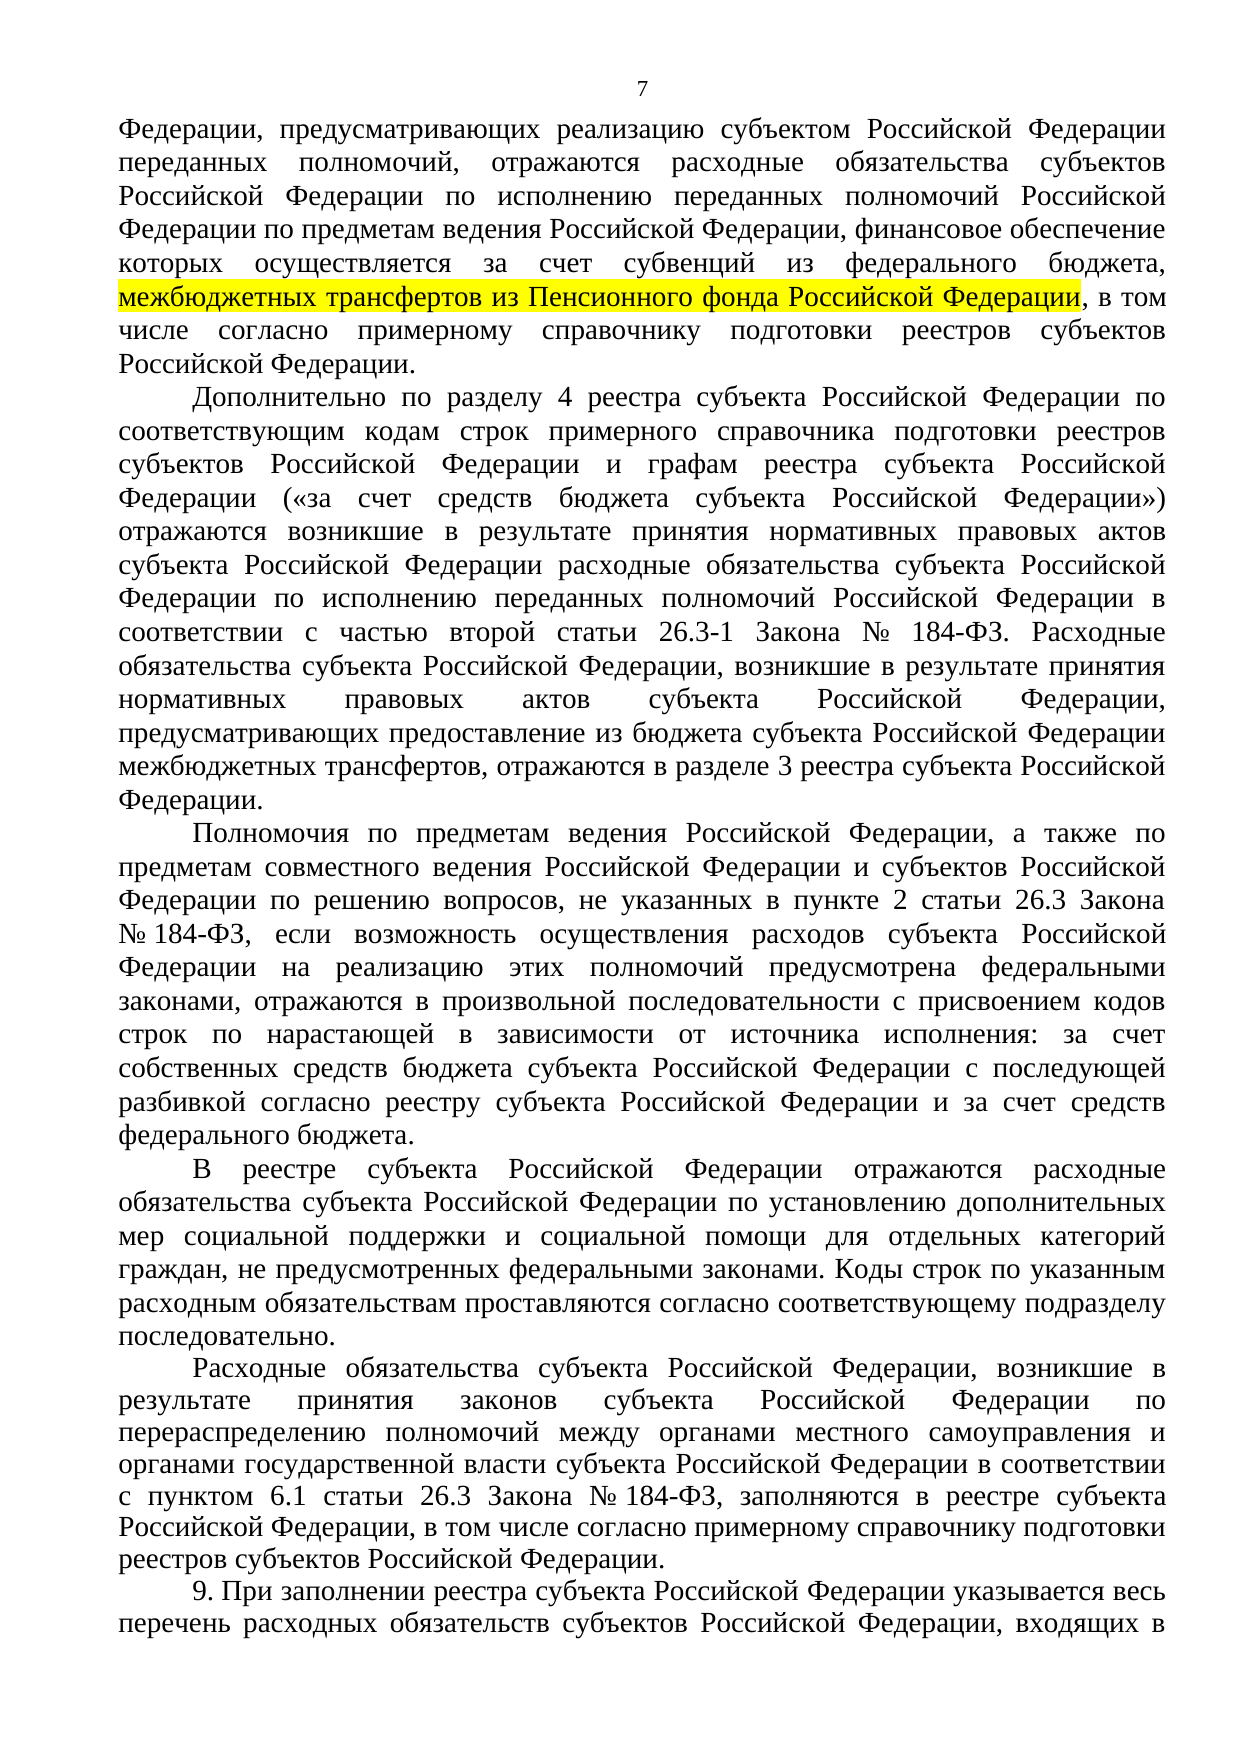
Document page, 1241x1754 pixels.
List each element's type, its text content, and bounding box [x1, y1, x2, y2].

text Полномочия по предметам ведения Российской Федерации, а также по предметам совместного ведения Российской Федерации и субъектов Российской Федерации по решению вопросов, не указанных в пункте 2 статьи 26.3 Закона № 184-ФЗ, если возможность осуществления расходов субъекта Российской Федерации на реализацию этих полномочий предусмотрена федеральными законами, отражаются в произвольной последовательности с присвоением кодов строк по нарастающей в зависимости от источника исполнения: за счет собственных средств бюджета субъекта Российской Федерации с последующей разбивкой согласно реестру субъекта Российской Федерации и за счет средств федерального бюджета. [118, 815, 1167, 1151]
text В реестре субъекта Российской Федерации отражаются расходные обязательства субъекта Российской Федерации по установлению дополнительных мер социальной поддержки и социальной помощи для отдельных категорий граждан, не предусмотренных федеральными законами. Коды строк по указанным расходным обязательствам проставляются согласно соответствующему подразделу последовательно. [118, 1151, 1167, 1352]
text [118, 111, 1167, 379]
text Расходные обязательства субъекта Российской Федерации, возникшие в результате принятия законов субъекта Российской Федерации по перераспределению полномочий между органами местного самоуправления и органами государственной власти субъекта Российской Федерации в соответствии с пунктом 6.1 статьи 26.3 Закона № 184-ФЗ, заполняются в реестре субъекта Российской Федерации, в том числе согласно примерному справочнику подготовки реестров субъектов Российской Федерации. [118, 1352, 1167, 1575]
text Дополнительно по разделу 4 реестра субъекта Российской Федерации по соответствующим кодам строк примерного справочника подготовки реестров субъектов Российской Федерации и графам реестра субъекта Российской Федерации («за счет средств бюджета субъекта Российской Федерации») отражаются возникшие в результате принятия нормативных правовых актов субъекта Российской Федерации расходные обязательства субъекта Российской Федерации по исполнению переданных полномочий Российской Федерации в соответствии с частью второй статьи 26.3-1 Закона № 184-ФЗ. Расходные обязательства субъекта Российской Федерации, возникшие в результате принятия нормативных правовых актов субъекта Российской Федерации, предусматривающих предоставление из бюджета субъекта Российской Федерации межбюджетных трансфертов, отражаются в разделе 3 реестра субъекта Российской Федерации. [118, 379, 1167, 815]
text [118, 1575, 1167, 1639]
